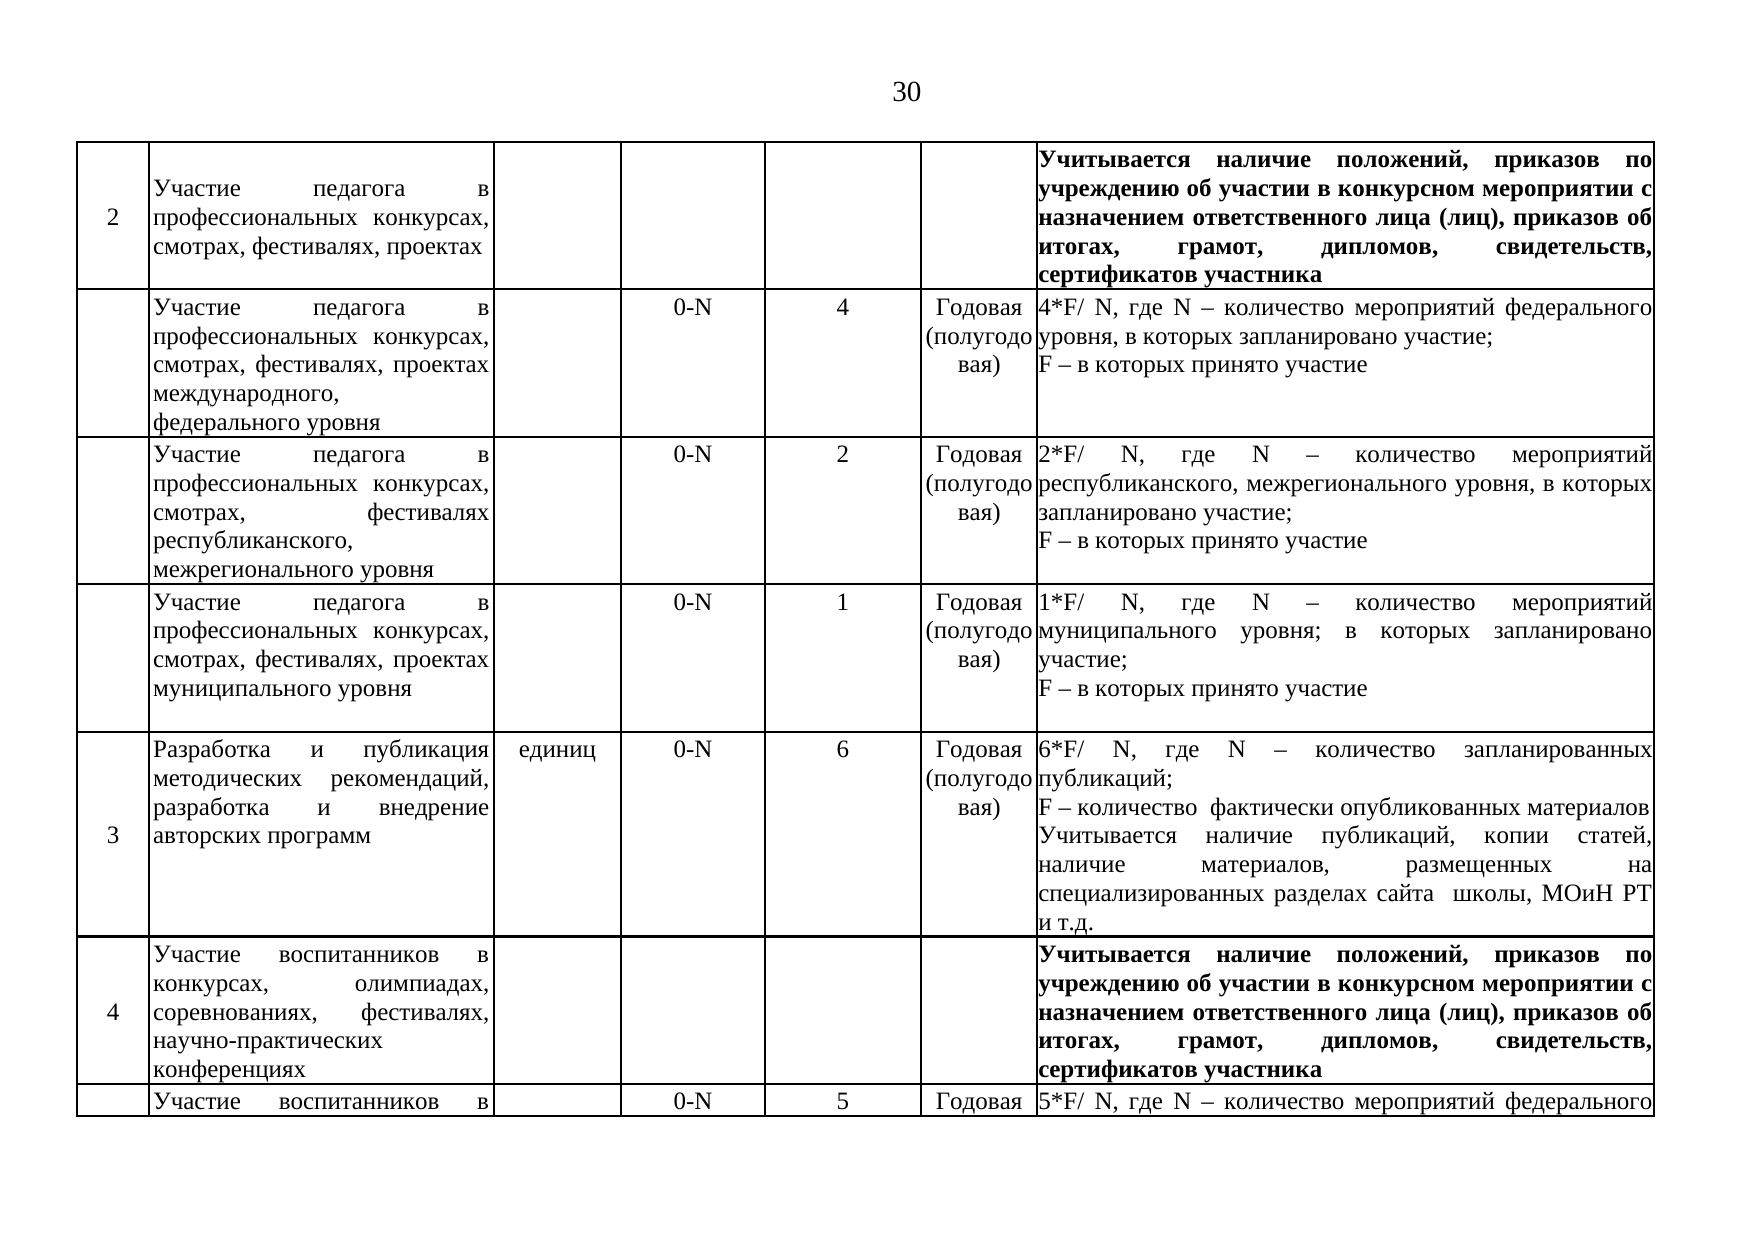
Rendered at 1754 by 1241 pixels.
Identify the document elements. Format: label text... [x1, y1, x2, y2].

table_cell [1038, 1085, 1653, 1115]
table_cell [495, 143, 620, 288]
table_cell Учитывается наличие положений, приказов по учреждению об участии в конкурсном мероприятии с назначением ответственного лица (лиц), приказов об итогах, грамот, дипломов, свидетельств, сертификатов участника [1038, 143, 1653, 288]
table_cell Участие педагога в профессиональных конкурсах, смотрах, фестивалях, проектах [150, 143, 493, 288]
table_cell 6 [766, 733, 920, 935]
table_cell [495, 938, 620, 1083]
table_cell 4 [78, 938, 148, 1083]
table_cell Участие педагога в профессиональных конкурсах, смотрах, фестивалях республиканского, межрегионального уровня [150, 438, 493, 583]
table_cell [78, 290, 148, 436]
table_cell [922, 143, 1036, 288]
table_cell [766, 938, 920, 1083]
table_cell 1 [766, 585, 920, 731]
table_cell [622, 143, 764, 288]
table_cell [495, 585, 620, 731]
table_cell [495, 290, 620, 436]
table_cell Учитывается наличие положений, приказов по учреждению об участии в конкурсном мероприятии с назначением ответственного лица (лиц), приказов об итогах, грамот, дипломов, свидетельств, сертификатов участника [1038, 938, 1653, 1083]
table_cell [766, 143, 920, 288]
table_cell 0-N [622, 1085, 764, 1115]
table_cell Годовая (полугодовая) [922, 733, 1036, 935]
table_cell 1*F/ N, где N – количество мероприятий муниципального уровня; в которых запланировано участие; F – в которых принято участие [1038, 585, 1653, 731]
table_cell 2*F/ N, где N – количество мероприятий республиканского, межрегионального уровня, в которых запланировано участие; F – в которых принято участие [1038, 438, 1653, 583]
table_cell 5 [766, 1085, 920, 1115]
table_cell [150, 1085, 493, 1115]
table_cell Участие воспитанников в конкурсах, олимпиадах, соревнованиях, фестивалях, научно-практических конференциях [150, 938, 493, 1083]
table_cell Годовая (полугодовая) [922, 438, 1036, 583]
table_cell 0-N [622, 438, 764, 583]
table_cell 3 [78, 733, 148, 935]
table_cell [78, 585, 148, 731]
table_cell 4*F/ N, где N – количество мероприятий федерального уровня, в которых запланировано участие; F – в которых принято участие [1038, 290, 1653, 436]
table_cell 0-N [622, 585, 764, 731]
table_cell 0-N [622, 290, 764, 436]
table_cell 2 [766, 438, 920, 583]
table_cell Годовая (полугодовая) [922, 290, 1036, 436]
table_cell 6*F/ N, где N – количество запланированных публикаций; F – количество фактически опубликованных материалов Учитывается наличие публикаций, копии статей, наличие материалов, размещенных на специализированных разделах сайта школы, МОиН РТ и т.д. [1038, 733, 1653, 935]
table_cell Участие педагога в профессиональных конкурсах, смотрах, фестивалях, проектах международного, федерального уровня [150, 290, 493, 436]
table_cell [78, 1085, 148, 1115]
table_cell [78, 438, 148, 583]
table_cell [622, 938, 764, 1083]
table_cell 0-N [622, 733, 764, 935]
table_cell [495, 438, 620, 583]
table_cell Участие педагога в профессиональных конкурсах, смотрах, фестивалях, проектах муниципального уровня [150, 585, 493, 731]
table_cell Годовая (полугодовая) [922, 585, 1036, 731]
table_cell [922, 1085, 1036, 1115]
table_cell [922, 938, 1036, 1083]
table_cell Разработка и публикация методических рекомендаций, разработка и внедрение авторских программ [150, 733, 493, 935]
table_cell 2 [78, 143, 148, 288]
table_cell 4 [766, 290, 920, 436]
table_cell единиц [495, 733, 620, 935]
table_cell [495, 1085, 620, 1115]
